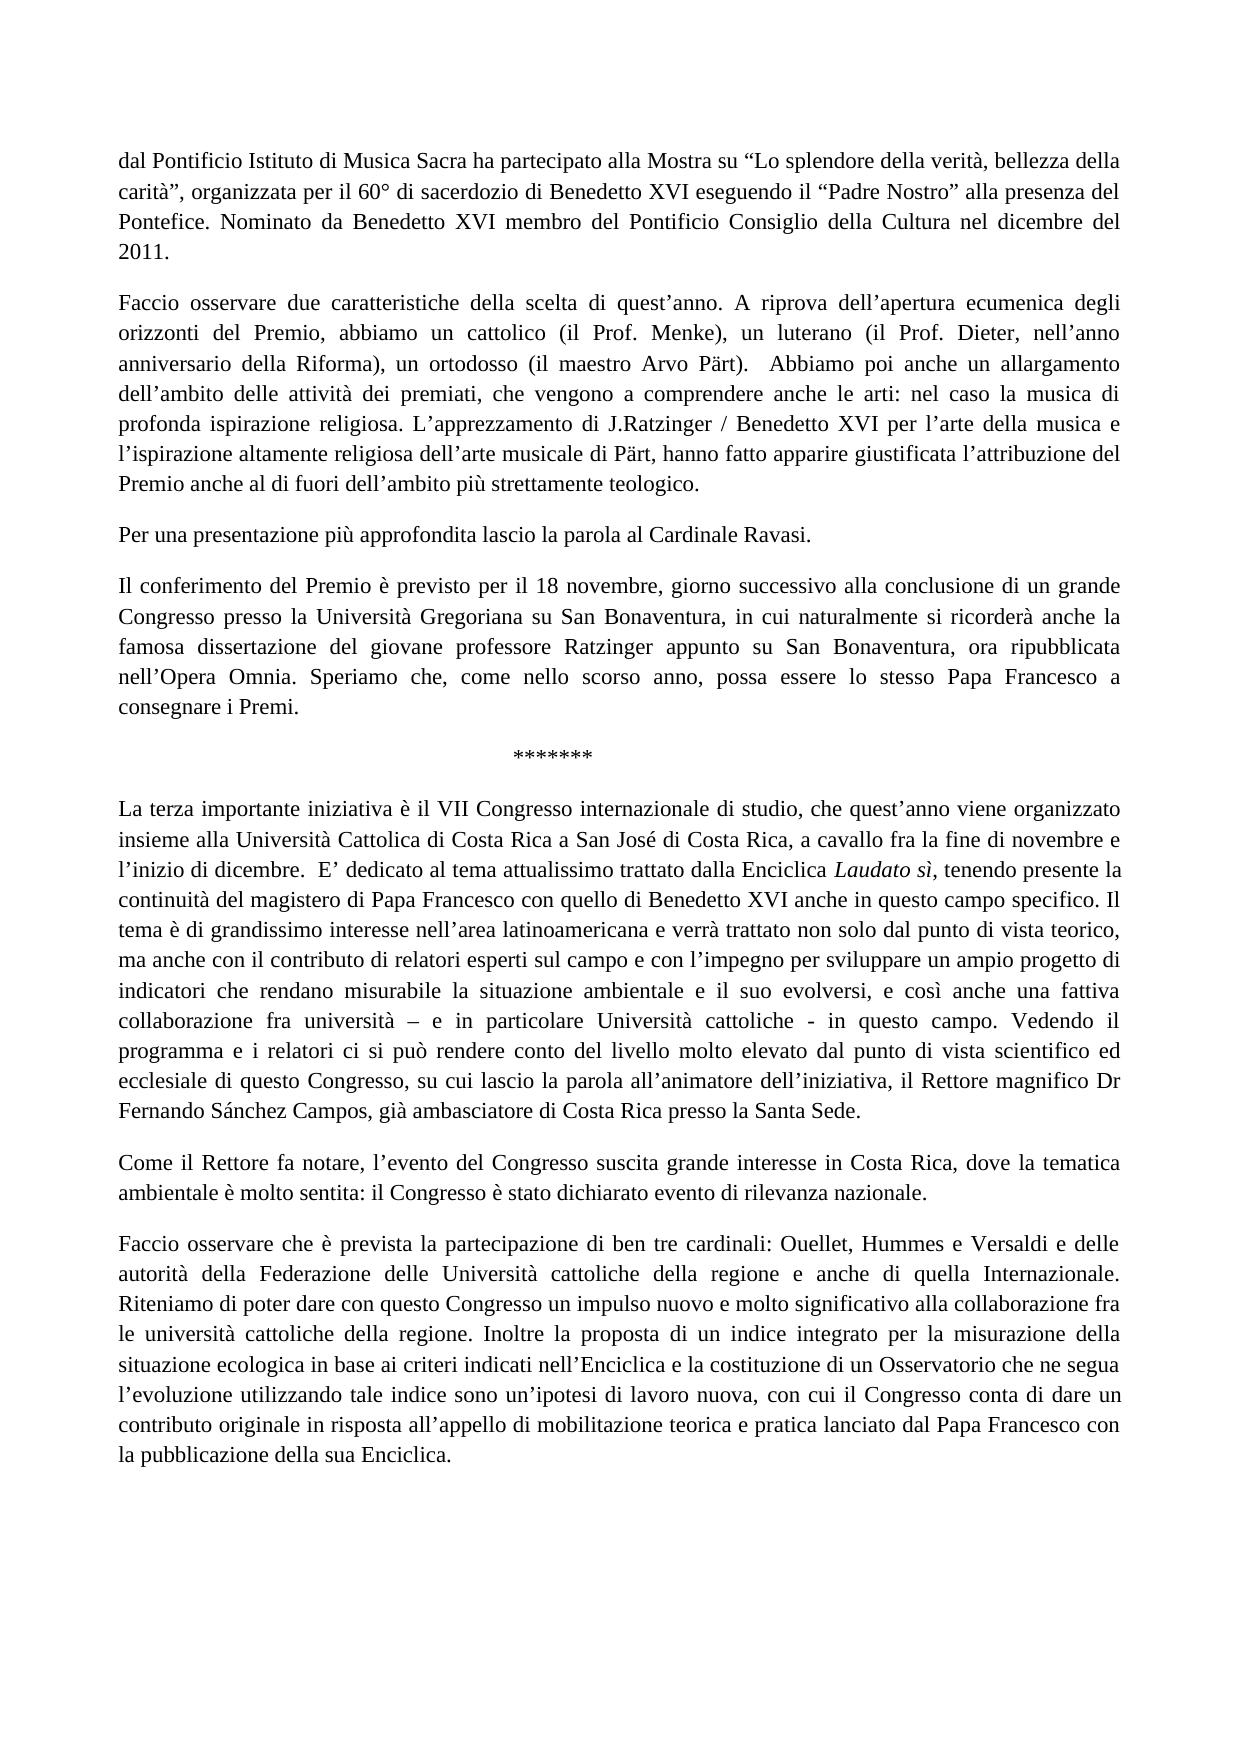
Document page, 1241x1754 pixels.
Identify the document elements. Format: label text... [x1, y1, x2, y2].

text Il conferimento del Premio è previsto per il 18 novembre, giorno successivo alla conclusione di un grande Congresso presso la Università Gregoriana su San Bonaventura, in cui naturalmente si ricorderà anche la famosa dissertazione del giovane professore Ratzinger appunto su San Bonaventura, ora ripubblicata nell’Opera Omnia. Speriamo che, come nello scorso anno, possa essere lo stesso Papa Francesco a consegnare i Premi. [118, 573, 1122, 720]
text ******* [118, 744, 1122, 771]
text Faccio osservare due caratteristiche della scelta di quest’anno. A riprova dell’apertura ecumenica degli orizzonti del Premio, abbiamo un cattolico (il Prof. Menke), un luterano (il Prof. Dieter, nell’anno anniversario della Riforma), un ortodosso (il maestro Arvo Pärt). Abbiamo poi anche un allargamento dell’ambito delle attività dei premiati, che vengono a comprendere anche le arti: nel caso la musica di profonda ispirazione religiosa. L’apprezzamento di J.Ratzinger / Benedetto XVI per l’arte della musica e l’ispirazione altamente religiosa dell’arte musicale di Pärt, hanno fatto apparire giustificata l’attribuzione del Premio anche al di fuori dell’ambito più strettamente teologico. [118, 289, 1122, 497]
text Faccio osservare che è prevista la partecipazione di ben tre cardinali: Ouellet, Hummes e Versaldi e delle autorità della Federazione delle Università cattoliche della regione e anche di quella Internazionale. Riteniamo di poter dare con questo Congresso un impulso nuovo e molto significativo alla collaborazione fra le università cattoliche della regione. Inoltre la proposta di un indice integrato per la misurazione della situazione ecologica in base ai criteri indicati nell’Enciclica e la costituzione di un Osservatorio che ne segua l’evoluzione utilizzando tale indice sono un’ipotesi di lavoro nuova, con cui il Congresso conta di dare un contributo originale in risposta all’appello di mobilitazione teorica e pratica lanciato dal Papa Francesco con la pubblicazione della sua Enciclica. [118, 1230, 1122, 1468]
text La terza importante iniziativa è il VII Congresso internazionale di studio, che quest’anno viene organizzato insieme alla Università Cattolica di Costa Rica a San José di Costa Rica, a cavallo fra la fine di novembre e l’inizio di dicembre. E’ dedicato al tema attualissimo trattato dalla Enciclica Laudato sì, tenendo presente la continuità del magistero di Papa Francesco con quello di Benedetto XVI anche in questo campo specifico. Il tema è di grandissimo interesse nell’area latinoamericana e verrà trattato non solo dal punto di vista teorico, ma anche con il contributo di relatori esperti sul campo e con l’impegno per sviluppare un ampio progetto di indicatori che rendano misurabile la situazione ambientale e il suo evolversi, e così anche una fattiva collaborazione fra università – e in particolare Università cattoliche - in questo campo. Vedendo il programma e i relatori ci si può rendere conto del livello molto elevato dal punto di vista scientifico ed ecclesiale di questo Congresso, su cui lascio la parola all’animatore dell’iniziativa, il Rettore magnifico Dr Fernando Sánchez Campos, già ambasciatore di Costa Rica presso la Santa Sede. [118, 796, 1122, 1124]
text Per una presentazione più approfondita lascio la parola al Cardinale Ravasi. [118, 522, 1122, 548]
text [118, 148, 1122, 264]
text Come il Rettore fa notare, l’evento del Congresso suscita grande interesse in Costa Rica, dove la tematica ambientale è molto sentita: il Congresso è stato dichiarato evento di rilevanza nazionale. [118, 1149, 1122, 1205]
